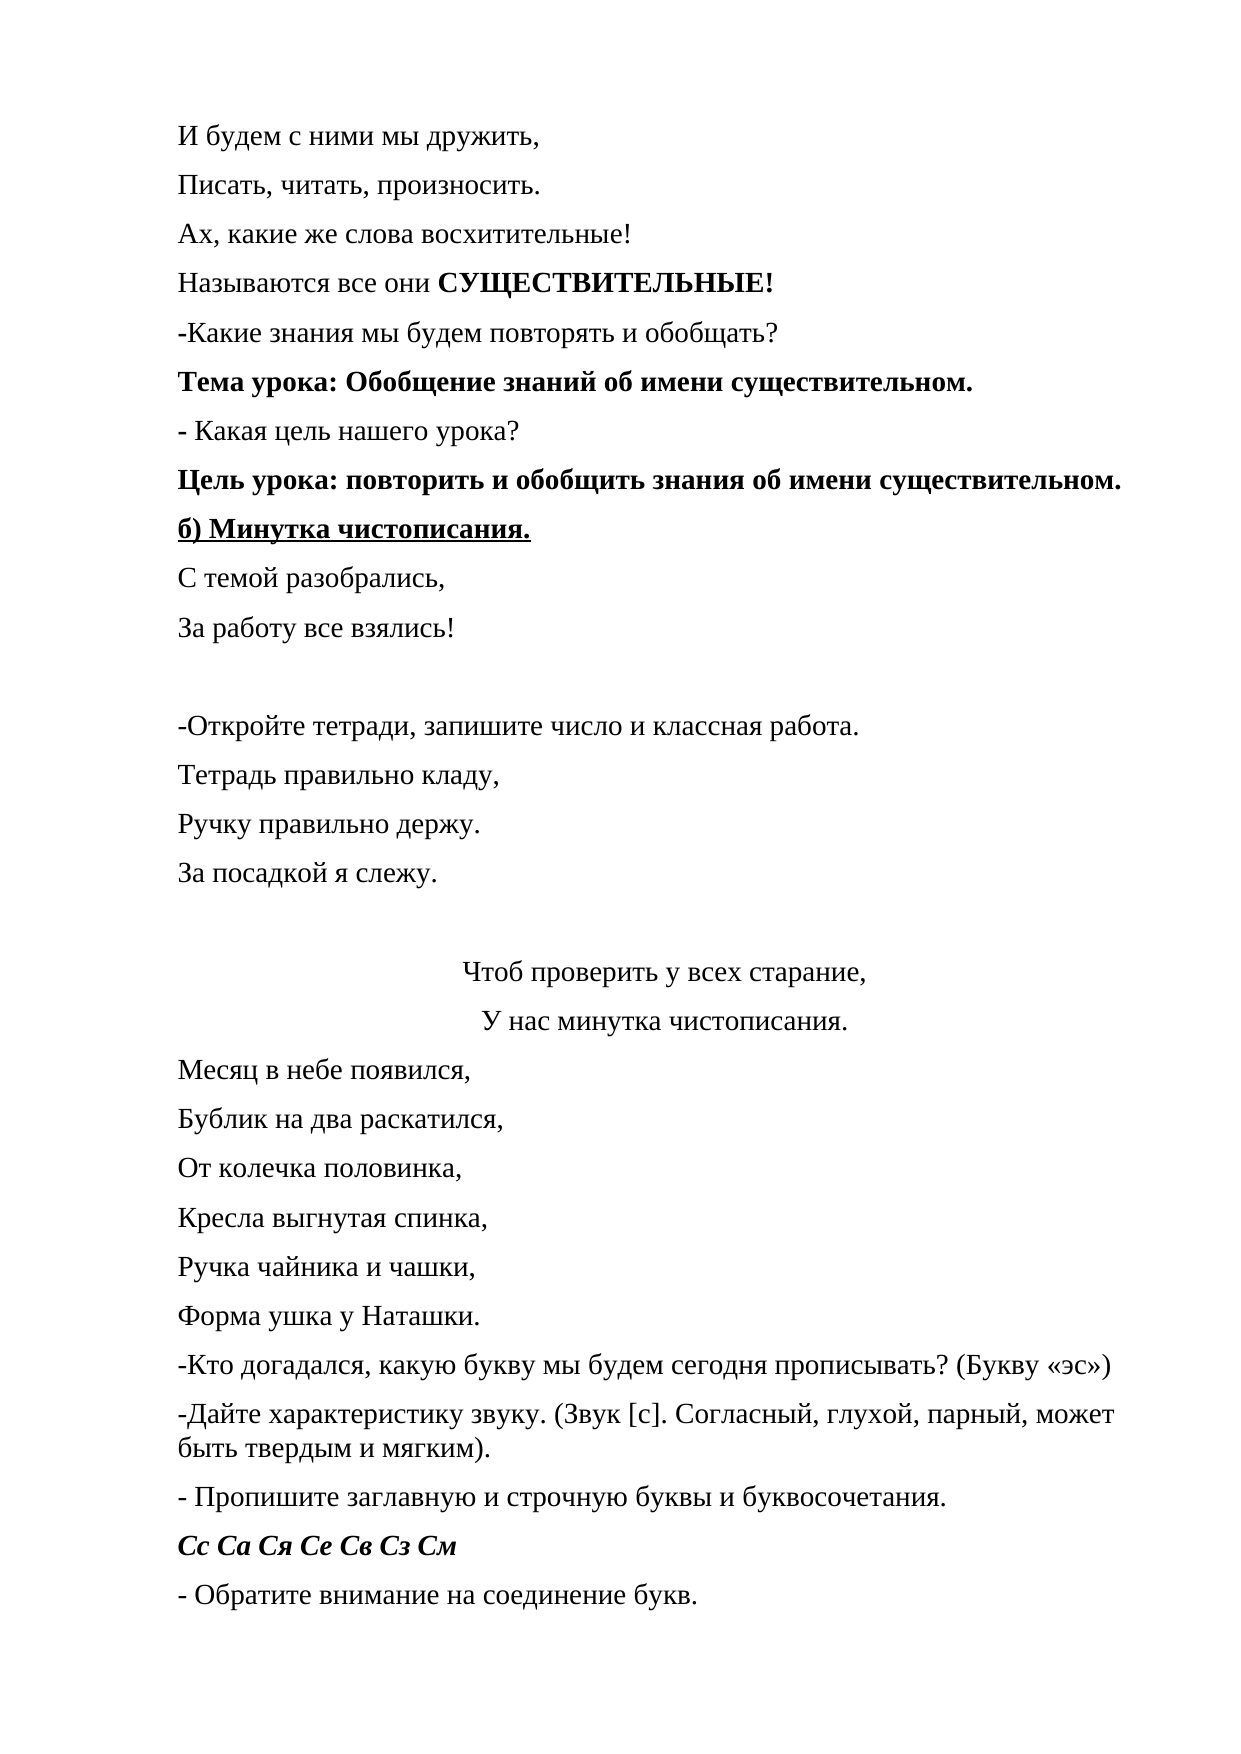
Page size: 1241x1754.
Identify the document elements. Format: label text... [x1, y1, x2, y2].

text Кресла выгнутая спинка, [177, 1200, 1152, 1233]
text -Откройте тетради, запишите число и классная работа. [177, 708, 1152, 742]
text Ручка чайника и чашки, [177, 1249, 1152, 1282]
text Цель урока: повторить и обобщить знания об имени существительном. [177, 462, 1152, 496]
text За работу все взялись! [177, 610, 1152, 643]
text Сс Са Ся Се Св Сз См [177, 1528, 1152, 1562]
text У нас минутка чистописания. [177, 1003, 1152, 1037]
text За посадкой я слежу. [177, 856, 1152, 889]
text Тетрадь правильно кладу, [177, 757, 1152, 791]
text И будем с ними мы дружить, [177, 118, 1152, 152]
text Ах, какие же слова восхитительные! [177, 216, 1152, 250]
text Форма ушка у Наташки. [177, 1298, 1152, 1332]
text От колечка половинка, [177, 1151, 1152, 1184]
text С темой разобрались, [177, 561, 1152, 594]
text -Какие знания мы будем повторять и обобщать? [177, 315, 1152, 348]
text - Пропишите заглавную и строчную буквы и буквосочетания. [177, 1479, 1152, 1513]
text Тема урока: Обобщение знаний об имени существительном. [177, 364, 1152, 397]
text - Обратите внимание на соединение букв. [177, 1577, 1152, 1611]
text б) Минутка чистописания. [177, 511, 1152, 545]
text - Какая цель нашего урока? [177, 413, 1152, 447]
text Писать, читать, произносить. [177, 167, 1152, 201]
text Бублик на два раскатился, [177, 1101, 1152, 1135]
text Чтоб проверить у всех старание, [177, 954, 1152, 987]
text Месяц в небе появился, [177, 1052, 1152, 1086]
text -Кто догадался, какую букву мы будем сегодня прописывать? (Букву «эс») [177, 1347, 1152, 1381]
text Называются все они СУЩЕСТВИТЕЛЬНЫЕ! [177, 266, 1152, 299]
text -Дайте характеристику звуку. (Звук [с]. Согласный, глухой, парный, может быть твердым и мягким). [177, 1396, 1152, 1463]
text Ручку правильно держу. [177, 806, 1152, 840]
